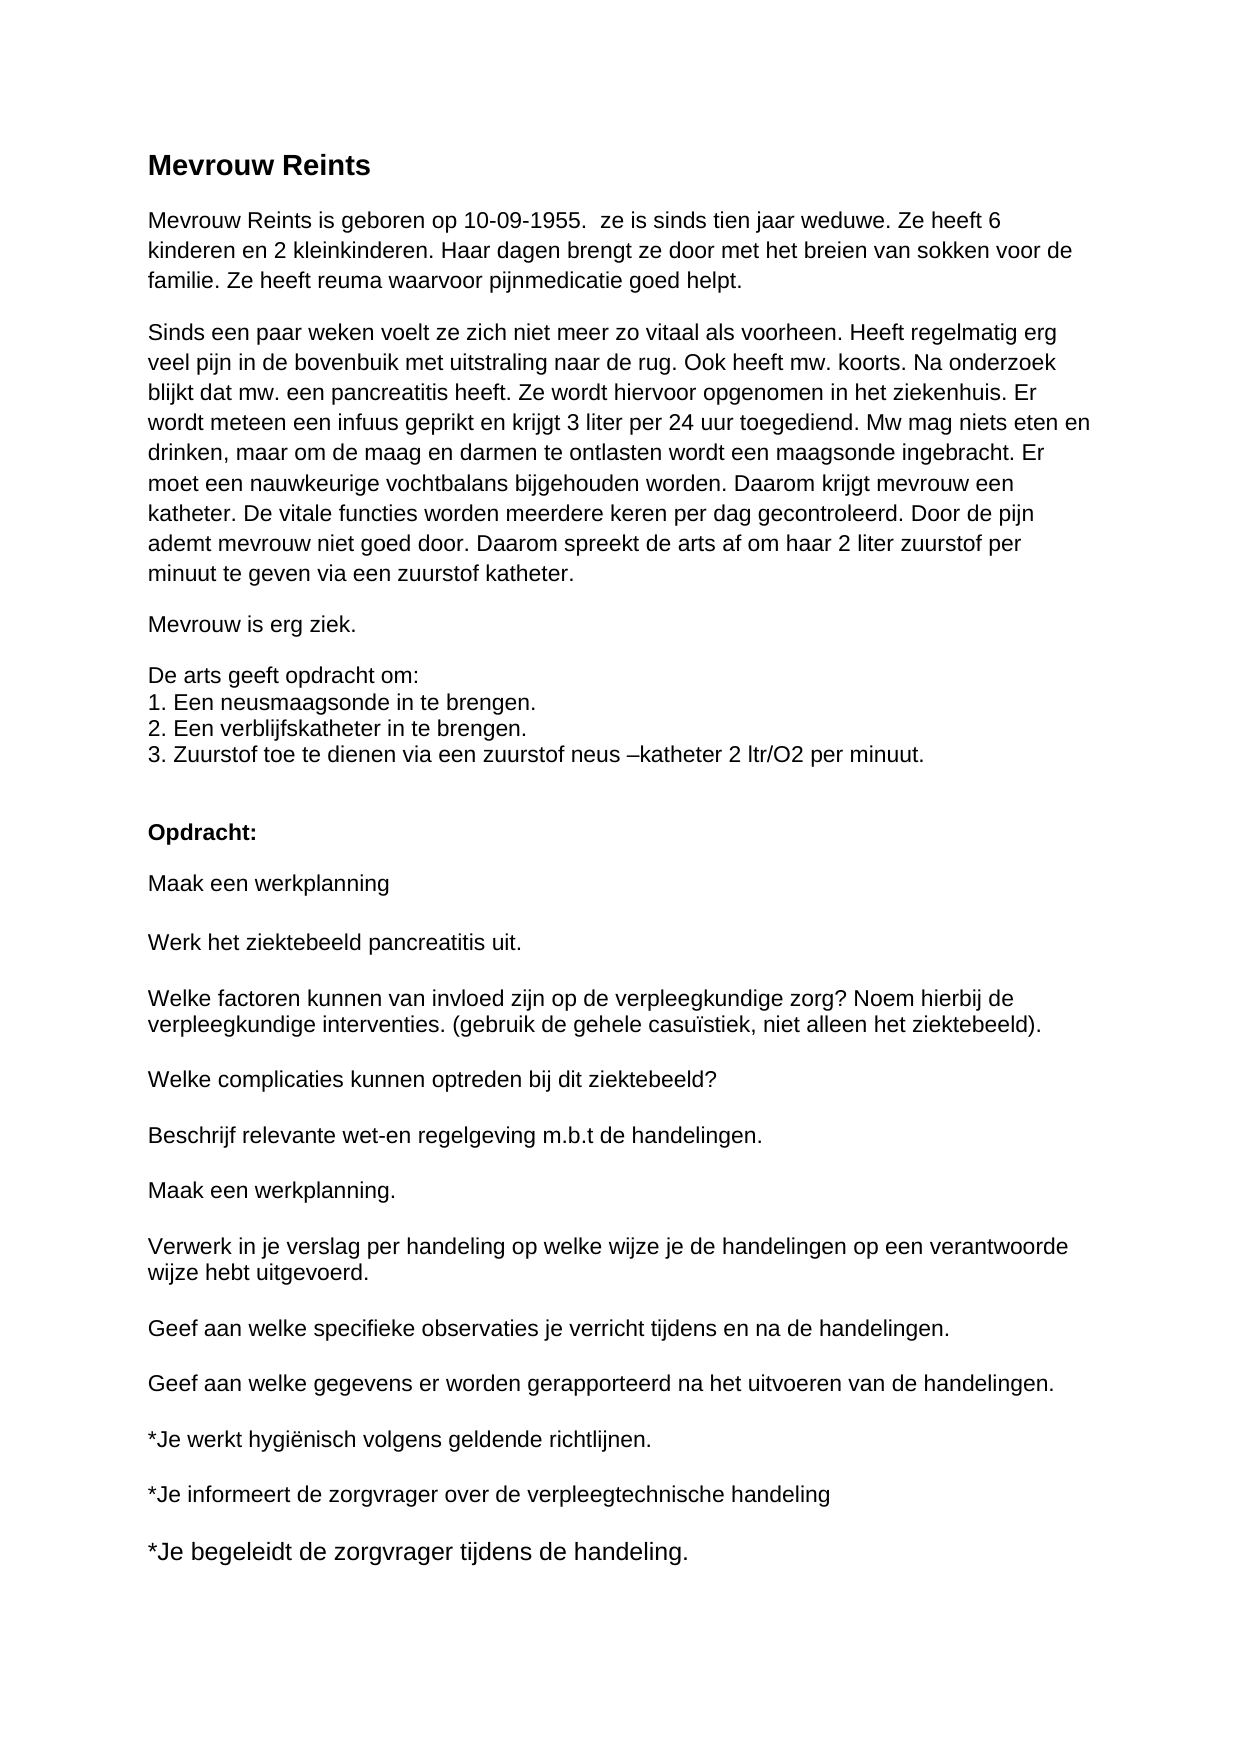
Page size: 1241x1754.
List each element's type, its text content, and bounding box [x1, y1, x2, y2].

text 2. Een verblijfskatheter in te brengen. [148, 715, 1093, 741]
text Verwerk in je verslag per handeling op welke wijze je de handelingen op een verantwoorde wijze hebt uitgevoerd. [148, 1233, 1093, 1286]
text Mevrouw Reints [148, 148, 1093, 181]
text Werk het ziektebeeld pancreatitis uit. [148, 929, 1093, 955]
text Sinds een paar weken voelt ze zich niet meer zo vitaal als voorheen. Heeft regelmatig erg veel pijn in de bovenbuik met uitstraling naar de rug. Ook heeft mw. koorts. Na onderzoek blijkt dat mw. een pancreatitis heeft. Ze wordt hiervoor opgenomen in het ziekenhuis. Er wordt meteen een infuus geprikt en krijgt 3 liter per 24 uur toegediend. Mw mag niets eten en drinken, maar om de maag en darmen te ontlasten wordt een maagsonde ingebracht. Er moet een nauwkeurige vochtbalans bijgehouden worden. Daarom krijgt mevrouw een katheter. De vitale functies worden meerdere keren per dag gecontroleerd. Door de pijn ademt mevrouw niet goed door. Daarom spreekt de arts af om haar 2 liter zuurstof per minuut te geven via een zuurstof katheter. [148, 318, 1093, 586]
text 3. Zuurstof toe te dienen via een zuurstof neus –katheter 2 ltr/O2 per minuut. [148, 741, 1093, 768]
text Opdracht: [148, 819, 1093, 845]
text *Je werkt hygiënisch volgens geldende richtlijnen. [148, 1426, 1093, 1452]
text Maak een werkplanning. [148, 1177, 1093, 1204]
text Mevrouw Reints is geboren op 10-09-1955. ze is sinds tien jaar weduwe. Ze heeft 6 kinderen en 2 kleinkinderen. Haar dagen brengt ze door met het breien van sokken voor de familie. Ze heeft reuma waarvoor pijnmedicatie goed helpt. [148, 207, 1093, 294]
text Geef aan welke specifieke observaties je verricht tijdens en na de handelingen. [148, 1315, 1093, 1341]
text *Je begeleidt de zorgvrager tijdens de handeling. [148, 1537, 1093, 1566]
text Welke complicaties kunnen optreden bij dit ziektebeeld? [148, 1066, 1093, 1093]
text *Je informeert de zorgvrager over de verpleegtechnische handeling [148, 1481, 1093, 1508]
text 1. Een neusmaagsonde in te brengen. [148, 688, 1093, 715]
text De arts geeft opdracht om: [148, 662, 1093, 688]
text Beschrijf relevante wet-en regelgeving m.b.t de handelingen. [148, 1122, 1093, 1148]
text Mevrouw is erg ziek. [148, 611, 1093, 637]
text Welke factoren kunnen van invloed zijn op de verpleegkundige zorg? Noem hierbij de verpleegkundige interventies. (gebruik de gehele casuïstiek, niet alleen het ziektebeeld). [148, 984, 1093, 1037]
text Maak een werkplanning [148, 870, 1093, 896]
text Geef aan welke gegevens er worden gerapporteerd na het uitvoeren van de handelingen. [148, 1370, 1093, 1397]
